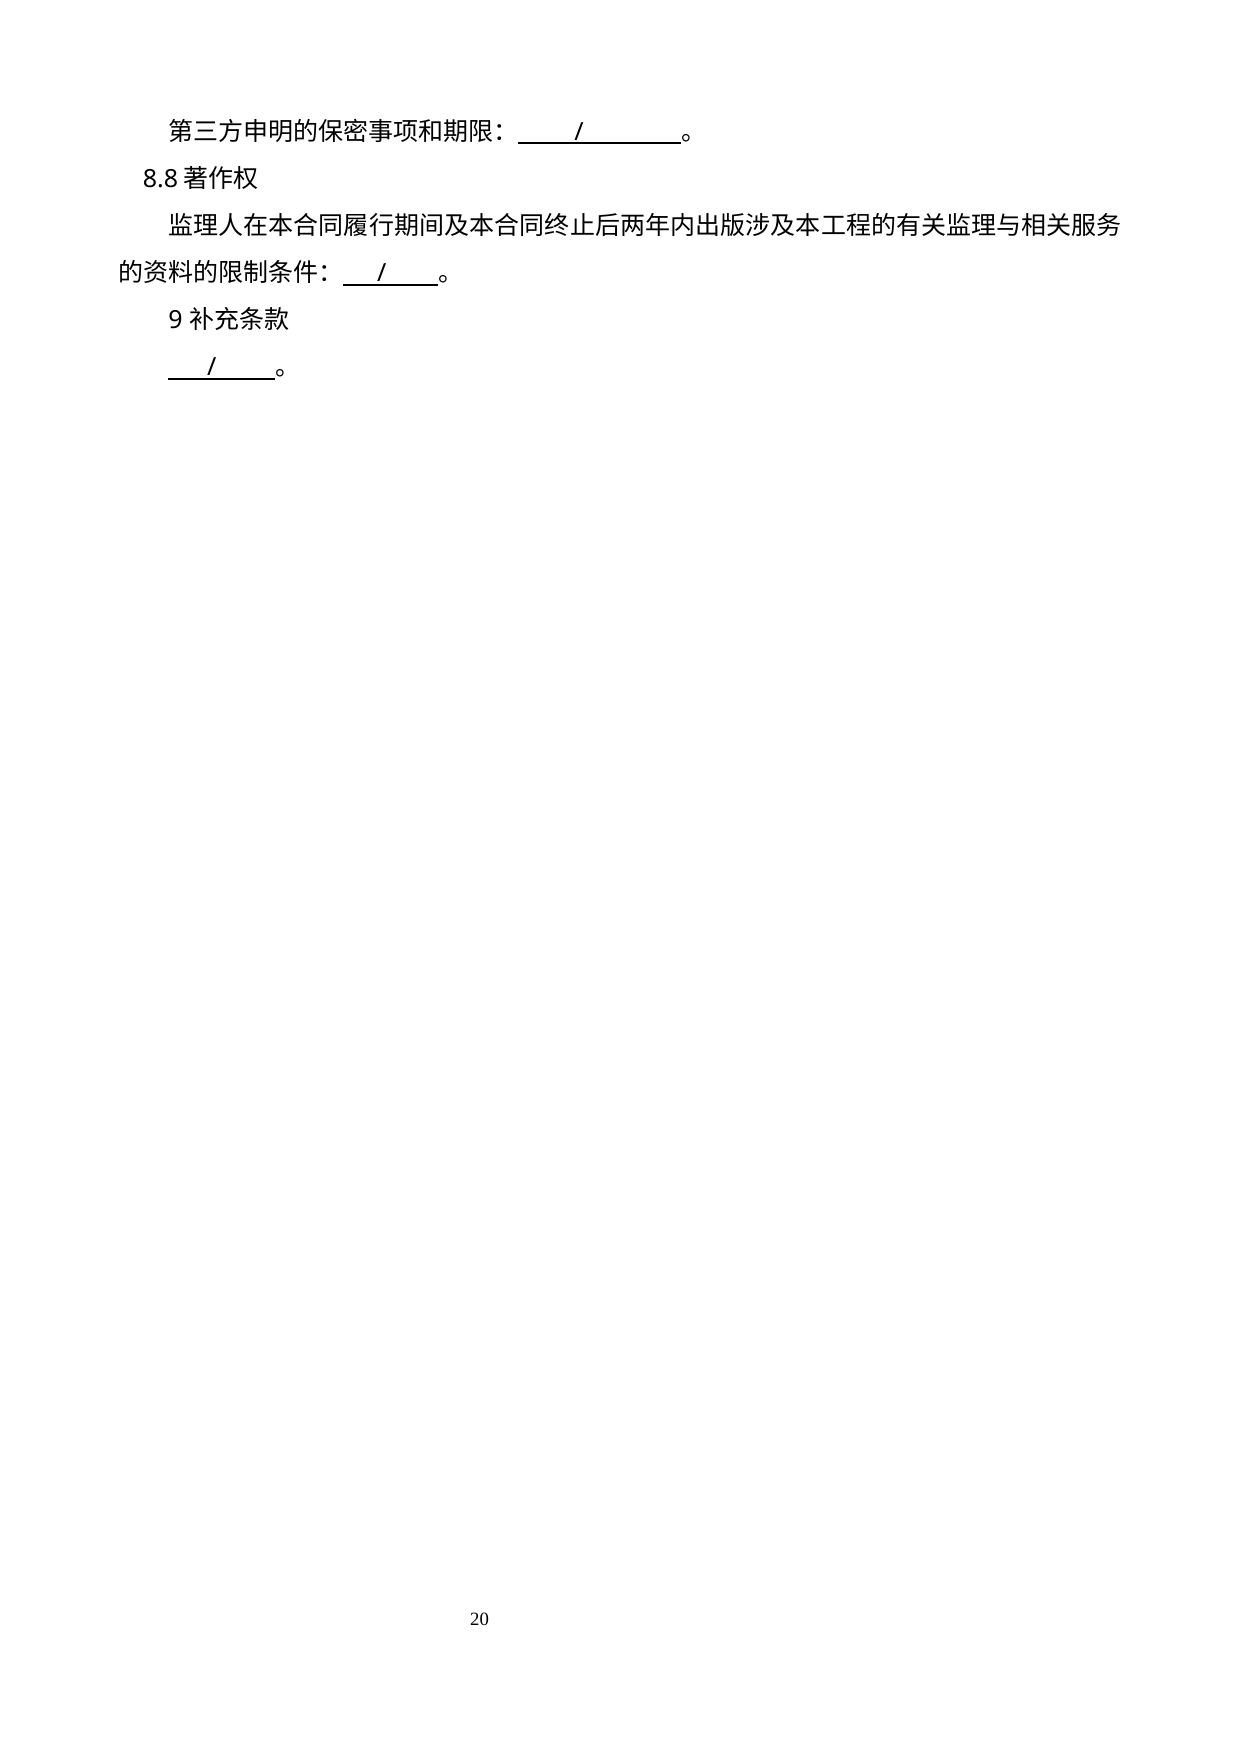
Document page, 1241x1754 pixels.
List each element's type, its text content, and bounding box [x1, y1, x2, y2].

text / 。 [118, 347, 1122, 383]
text 9 补充条款 [118, 300, 1122, 336]
text 第三方申明的保密事项和期限： / 。 [118, 111, 1122, 148]
text 8.8著作权 [118, 158, 1122, 195]
text 监理人在本合同履行期间及本合同终止后两年内出版涉及本工程的有关监理与相关服务的资料的限制条件： / 。 [118, 206, 1122, 289]
